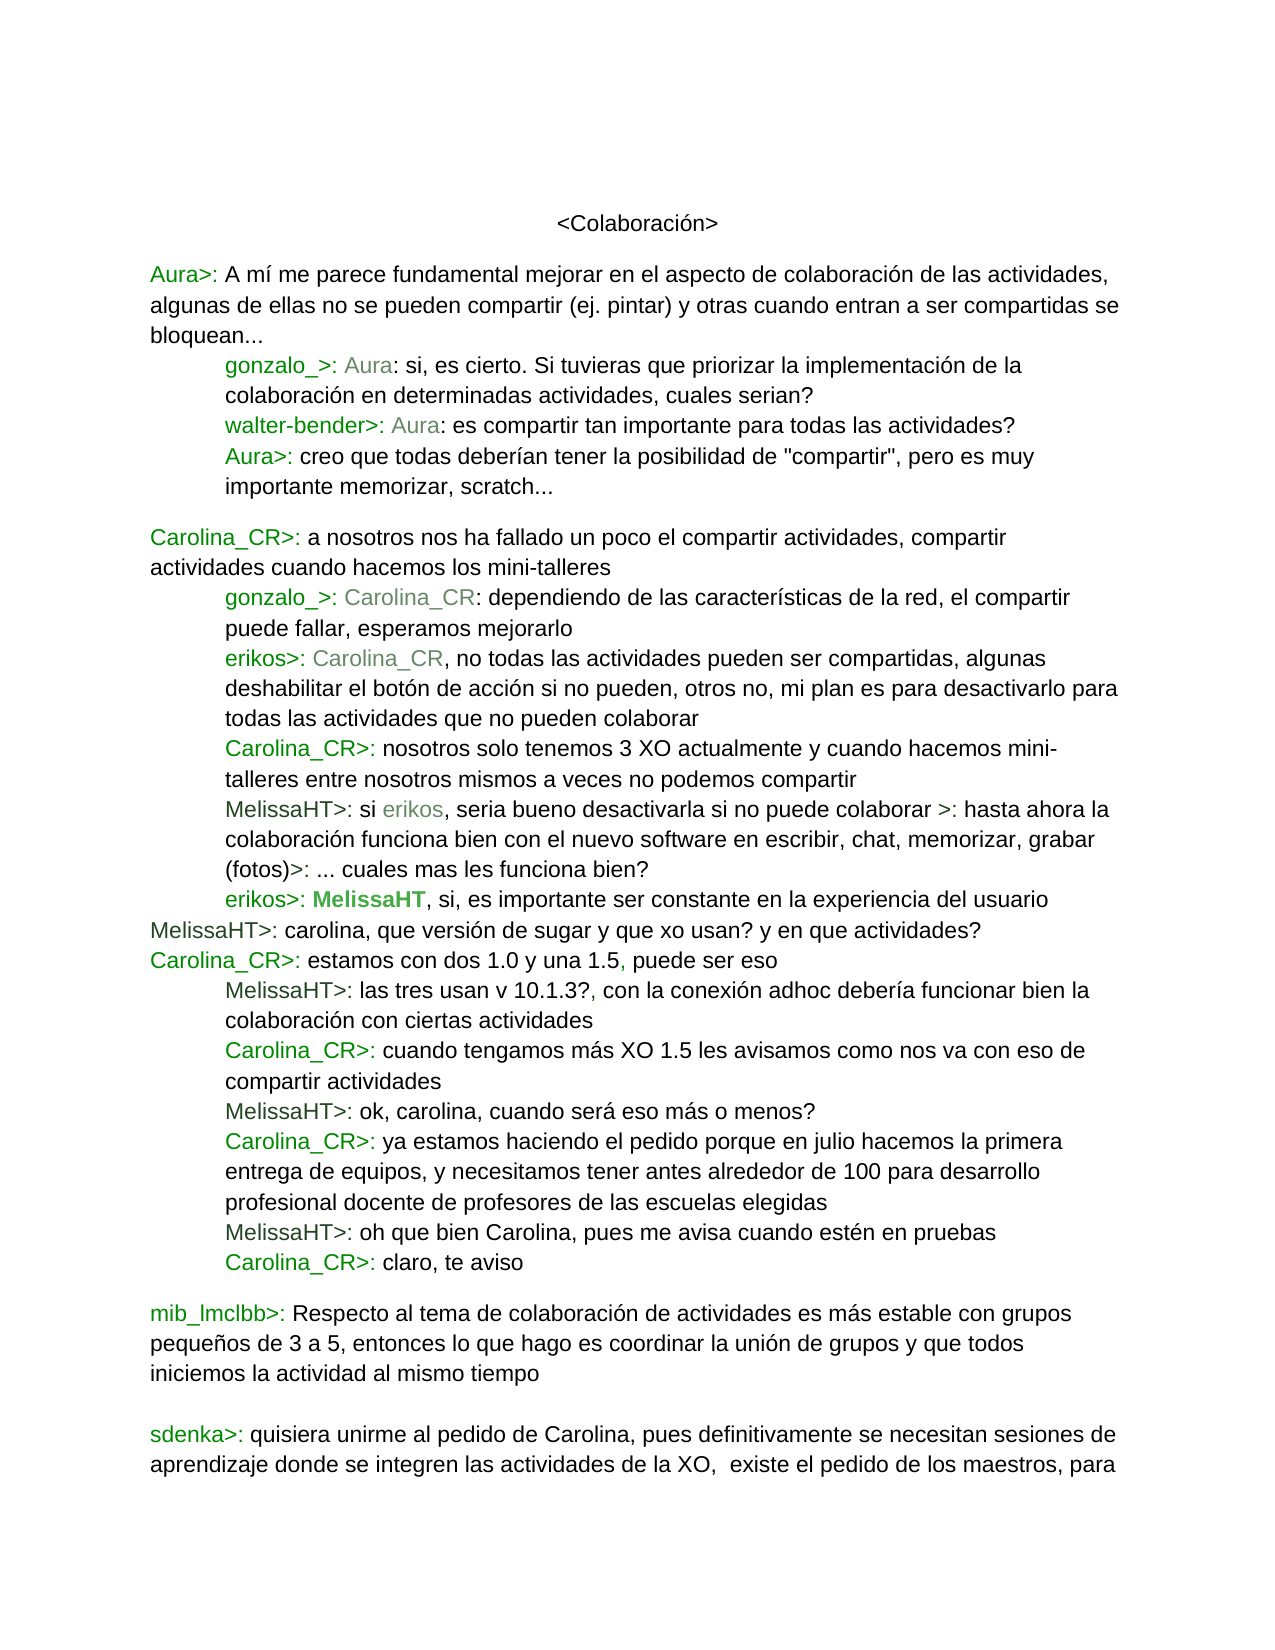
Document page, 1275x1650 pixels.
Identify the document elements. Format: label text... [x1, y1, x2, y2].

text walter-bender>: Aura: es compartir tan importante para todas las actividades? [225, 412, 1125, 439]
text erikos>: Carolina_CR, no todas las actividades pueden ser compartidas, algunas deshabilitar el botón de acción si no pueden, otros no, mi plan es para desactivarlo para todas las actividades que no pueden colaborar [225, 645, 1125, 732]
text Aura>: A mí me parece fundamental mejorar en el aspecto de colaboración de las actividades, algunas de ellas no se pueden compartir (ej. pintar) y otras cuando entran a ser compartidas se bloquean... [150, 261, 1125, 348]
text <Colaboración> [150, 210, 1125, 237]
text Carolina_CR>: estamos con dos 1.0 y una 1.5, puede ser eso [150, 947, 1125, 973]
text Carolina_CR>: a nosotros nos ha fallado un poco el compartir actividades, compartir actividades cuando hacemos los mini-talleres [150, 524, 1125, 581]
text Aura>: creo que todas deberían tener la posibilidad de "compartir", pero es muy importante memorizar, scratch... [225, 443, 1125, 499]
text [150, 1421, 1125, 1477]
text erikos>: MelissaHT, si, es importante ser constante en la experiencia del usuario [225, 886, 1125, 913]
text Carolina_CR>: nosotros solo tenemos 3 XO actualmente y cuando hacemos mini-talleres entre nosotros mismos a veces no podemos compartir [225, 735, 1125, 792]
text mib_lmclbb>: Respecto al tema de colaboración de actividades es más estable con grupos pequeños de 3 a 5, entonces lo que hago es coordinar la unión de grupos y que todos iniciemos la actividad al mismo tiempo [150, 1300, 1125, 1387]
text MelissaHT>: si erikos, seria bueno desactivarla si no puede colaborar >: hasta ahora la colaboración funciona bien con el nuevo software en escribir, chat, memorizar, grabar (fotos)>: ... cuales mas les funciona bien? [225, 796, 1125, 883]
text MelissaHT>: oh que bien Carolina, pues me avisa cuando estén en pruebas [150, 1219, 1125, 1245]
text MelissaHT>: ok, carolina, cuando será eso más o menos? [150, 1098, 1125, 1124]
text MelissaHT>: carolina, que versión de sugar y que xo usan? y en que actividades? [150, 917, 1125, 943]
text Carolina_CR>: ya estamos haciendo el pedido porque en julio hacemos la primera entrega de equipos, y necesitamos tener antes alrededor de 100 para desarrollo profesional docente de profesores de las escuelas elegidas [225, 1128, 1125, 1215]
text Carolina_CR>: claro, te aviso [150, 1249, 1125, 1275]
text MelissaHT>: las tres usan v 10.1.3?, con la conexión adhoc debería funcionar bien la colaboración con ciertas actividades [225, 977, 1125, 1034]
text gonzalo_>: Carolina_CR: dependiendo de las características de la red, el compartir puede fallar, esperamos mejorarlo [225, 584, 1125, 641]
text gonzalo_>: Aura: si, es cierto. Si tuvieras que priorizar la implementación de la colaboración en determinadas actividades, cuales serian? [225, 352, 1125, 409]
text Carolina_CR>: cuando tengamos más XO 1.5 les avisamos como nos va con eso de compartir actividades [225, 1037, 1125, 1094]
